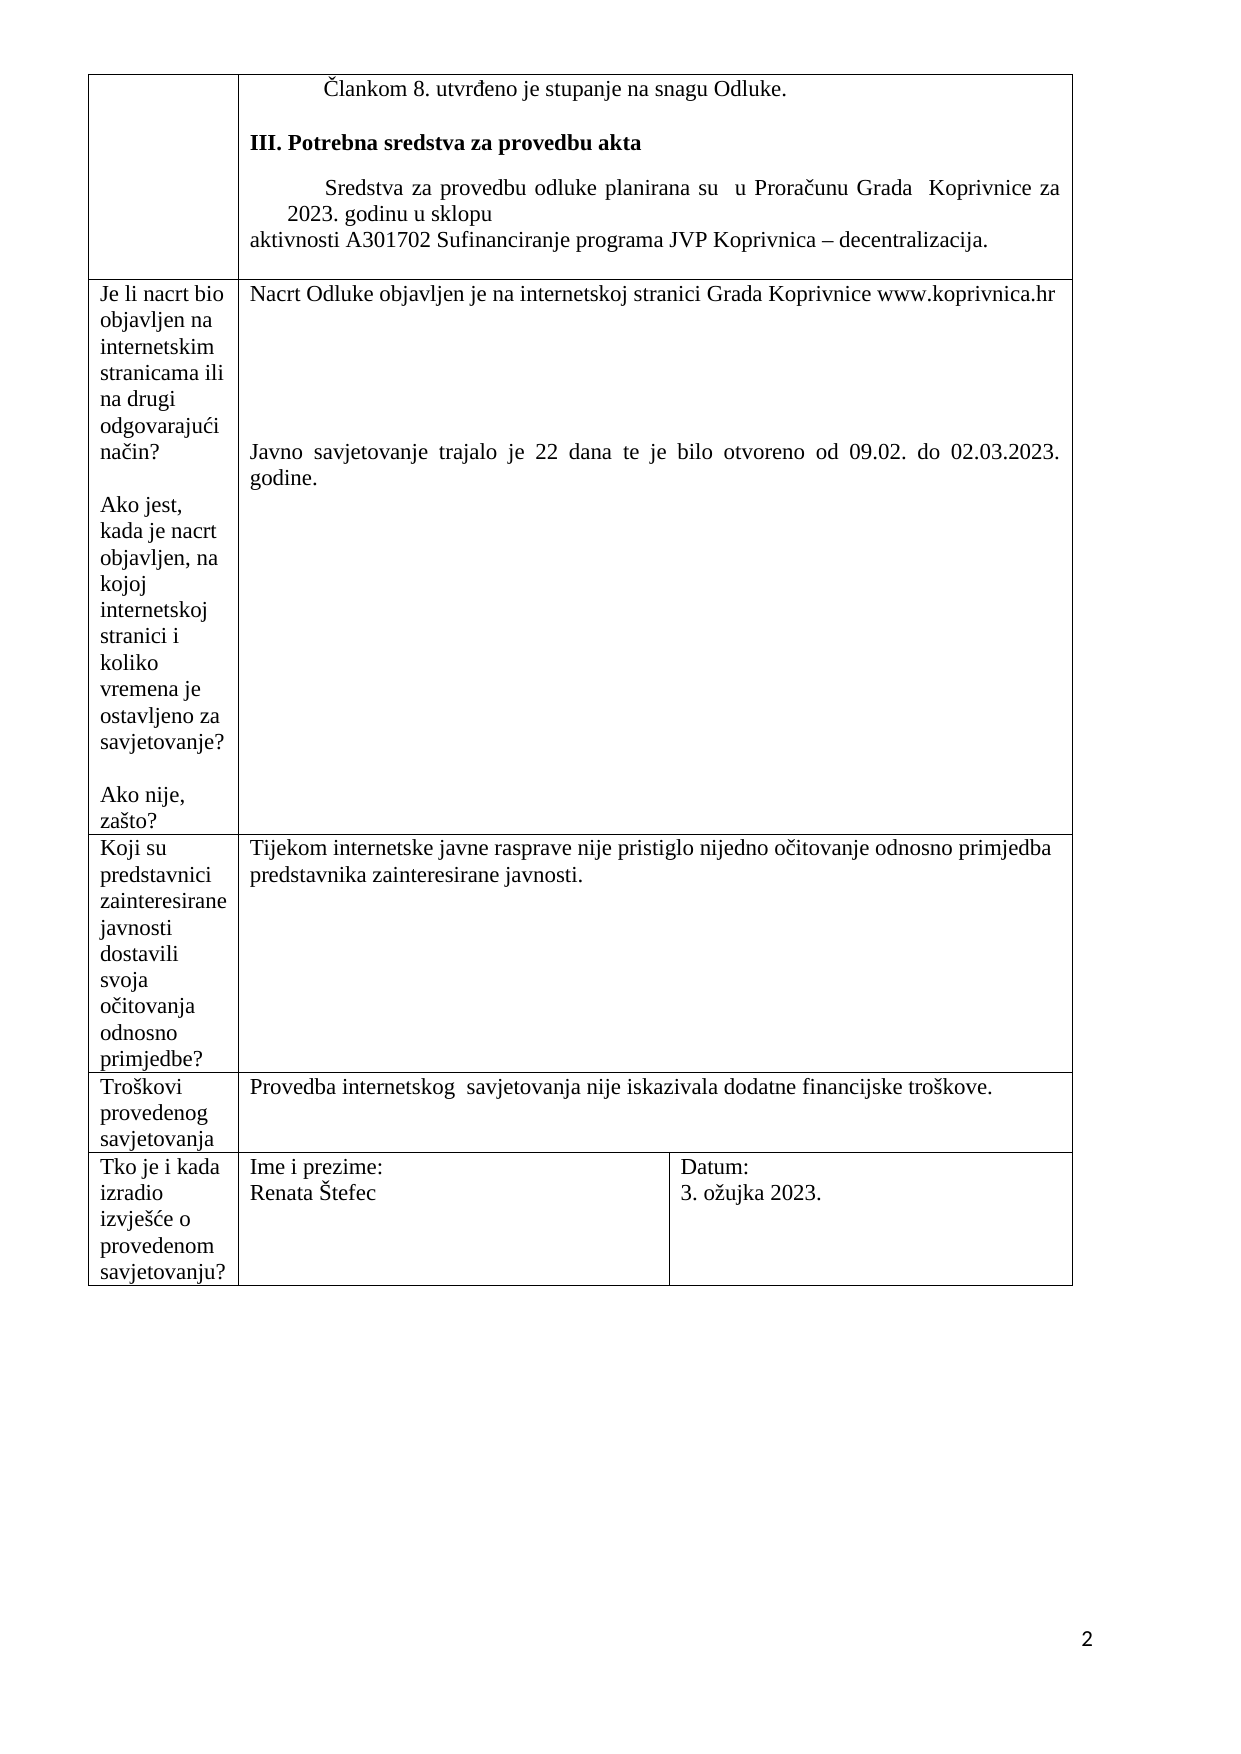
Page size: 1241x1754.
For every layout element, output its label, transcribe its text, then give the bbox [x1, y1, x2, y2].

table_cell Ime i prezime: Renata Štefec [239, 1153, 669, 1284]
table_cell Tijekom internetske javne rasprave nije pristiglo nijedno očitovanje odnosno primjedba predstavnika zainteresirane javnosti. [239, 835, 1072, 1072]
table_cell Troškovi provedenog savjetovanja [89, 1073, 238, 1152]
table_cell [239, 75, 1072, 279]
table_cell Je li nacrt bio objavljen na internetskim stranicama ili na drugi odgovarajući način? Ako jest, kada je nacrt objavljen, na kojoj internetskoj stranici i koliko vremena je ostavljeno za savjetovanje? Ako nije, zašto? [89, 280, 238, 833]
table_cell Provedba internetskog savjetovanja nije iskazivala dodatne financijske troškove. [239, 1073, 1072, 1152]
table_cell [89, 75, 238, 279]
table_cell Koji su predstavnici zainteresirane javnosti dostavili svoja očitovanja odnosno primjedbe? [89, 835, 238, 1072]
table_cell Nacrt Odluke objavljen je na internetskoj stranici Grada Koprivnice www.koprivnica.hr Javno savjetovanje trajalo je 22 dana te je bilo otvoreno od 09.02. do 02.03.2023. godine. [239, 280, 1072, 833]
table_cell Tko je i kada izradio izvješće o provedenom savjetovanju? [89, 1153, 238, 1284]
table_cell Datum: 3. ožujka 2023. [670, 1153, 1072, 1284]
